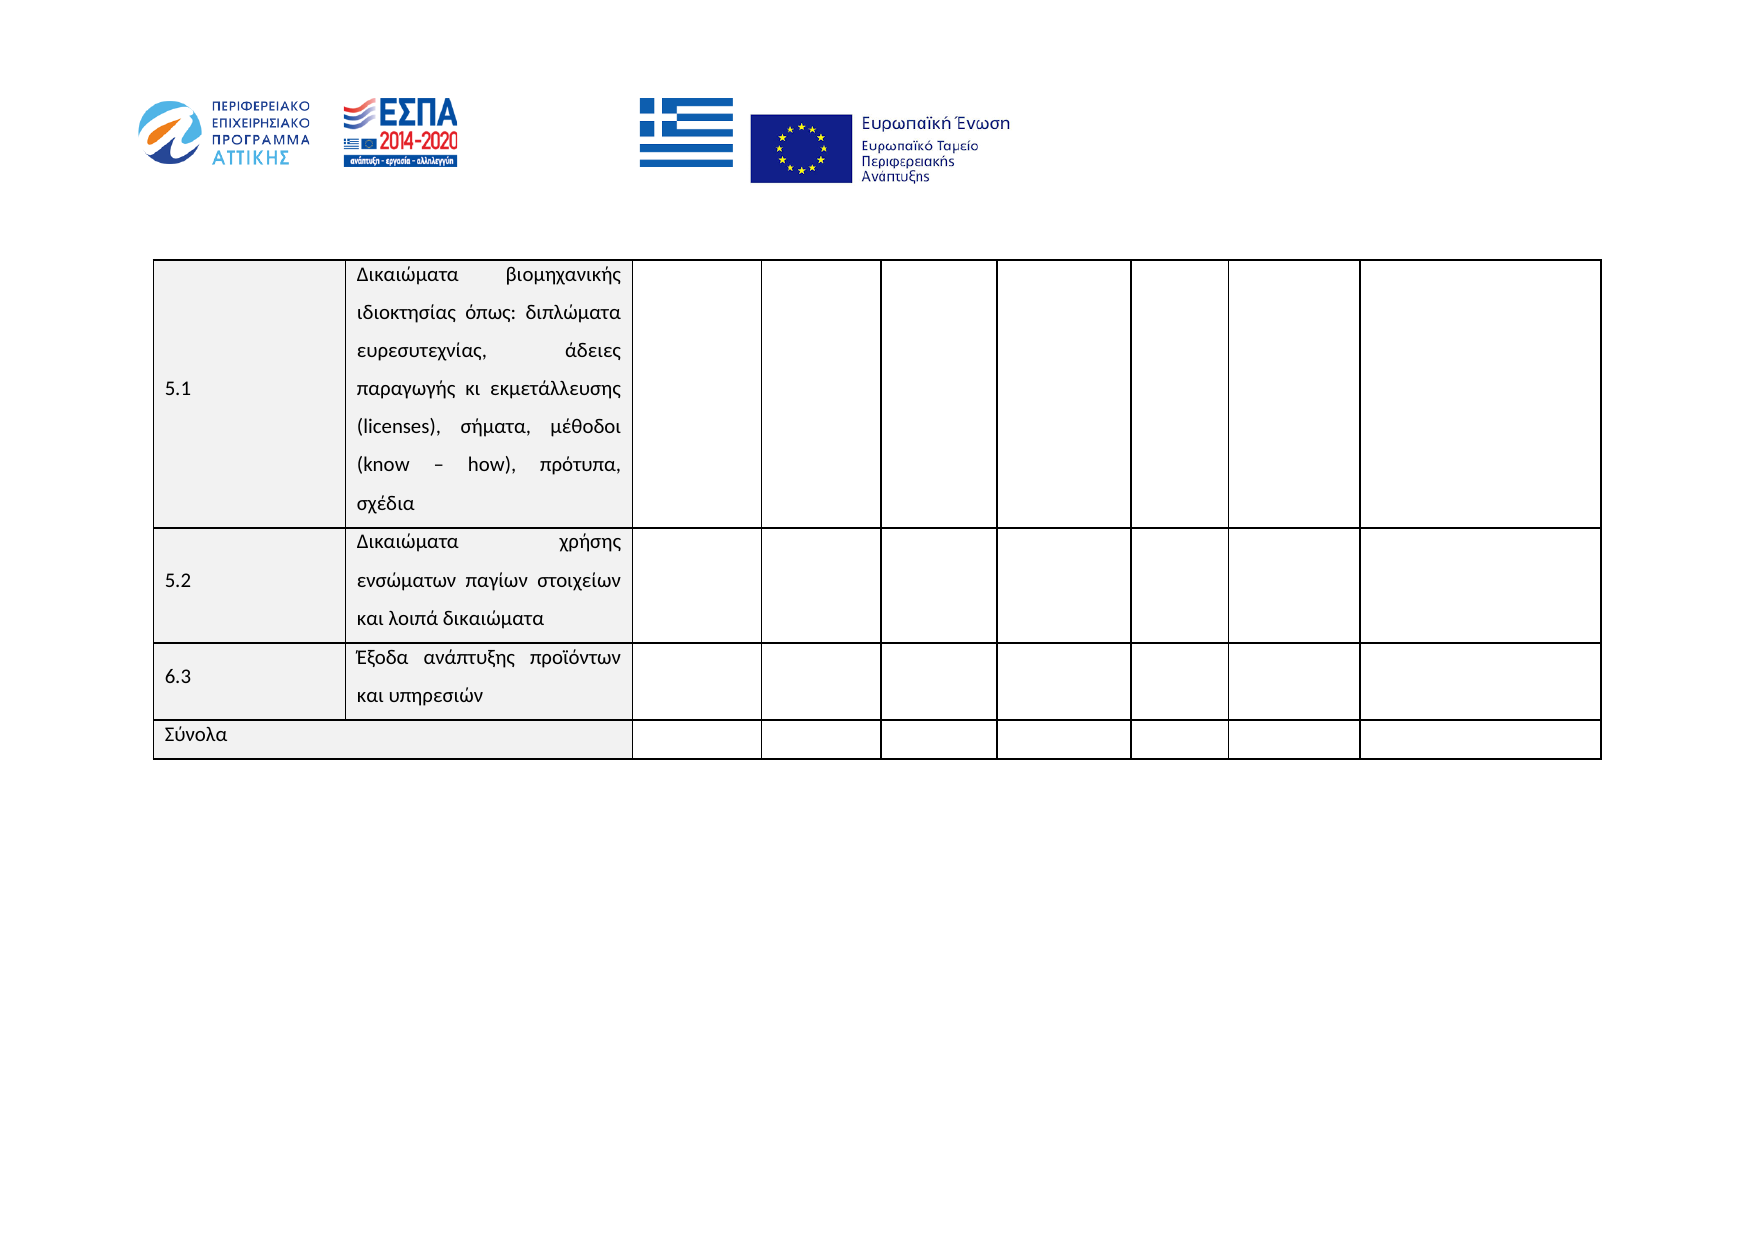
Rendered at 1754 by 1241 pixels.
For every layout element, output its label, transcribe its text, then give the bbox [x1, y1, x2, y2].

table_cell [762, 529, 880, 642]
table_cell [1361, 261, 1600, 527]
table_cell [998, 644, 1130, 719]
table_cell [1132, 721, 1228, 758]
table_cell [762, 721, 880, 758]
table_cell [1361, 721, 1600, 758]
table_cell [1229, 644, 1359, 719]
table_cell [1229, 529, 1359, 642]
table_cell [1132, 529, 1228, 642]
table_cell [1132, 261, 1228, 527]
table_cell [762, 644, 880, 719]
table_cell [1361, 644, 1600, 719]
picture [137, 100, 310, 166]
table_cell [998, 261, 1130, 527]
table_cell [1229, 261, 1359, 527]
table_cell 5.2 [154, 529, 345, 642]
table_cell [1361, 529, 1600, 642]
table_cell [633, 644, 761, 719]
table_cell [882, 644, 996, 719]
table_cell [633, 529, 761, 642]
table_cell Δικαιώματα βιομηχανικής ιδιοκτησίας όπως: διπλώματα ευρεσυτεχνίας, άδειες παραγωγής κι εκμετάλλευσης (licenses), σήματα, μέθοδοι (know – how), πρότυπα, σχέδια [346, 261, 632, 527]
table_cell [998, 529, 1130, 642]
table_cell [1132, 644, 1228, 719]
table_cell [633, 261, 761, 527]
table_cell [998, 721, 1130, 758]
table_cell Σύνολα [154, 721, 632, 758]
table_cell Έξοδα ανάπτυξης προϊόντων και υπηρεσιών [346, 644, 632, 719]
picture [639, 73, 1034, 223]
table_cell [882, 529, 996, 642]
table_cell [633, 721, 761, 758]
table_cell 5.1 [154, 261, 345, 527]
table_cell [1229, 721, 1359, 758]
table_cell [762, 261, 880, 527]
table_cell [882, 261, 996, 527]
table_cell [882, 721, 996, 758]
table_cell 6.3 [154, 644, 345, 719]
table_cell Δικαιώματα χρήσης ενσώματων παγίων στοιχείων και λοιπά δικαιώματα [346, 529, 632, 642]
picture [343, 98, 458, 167]
